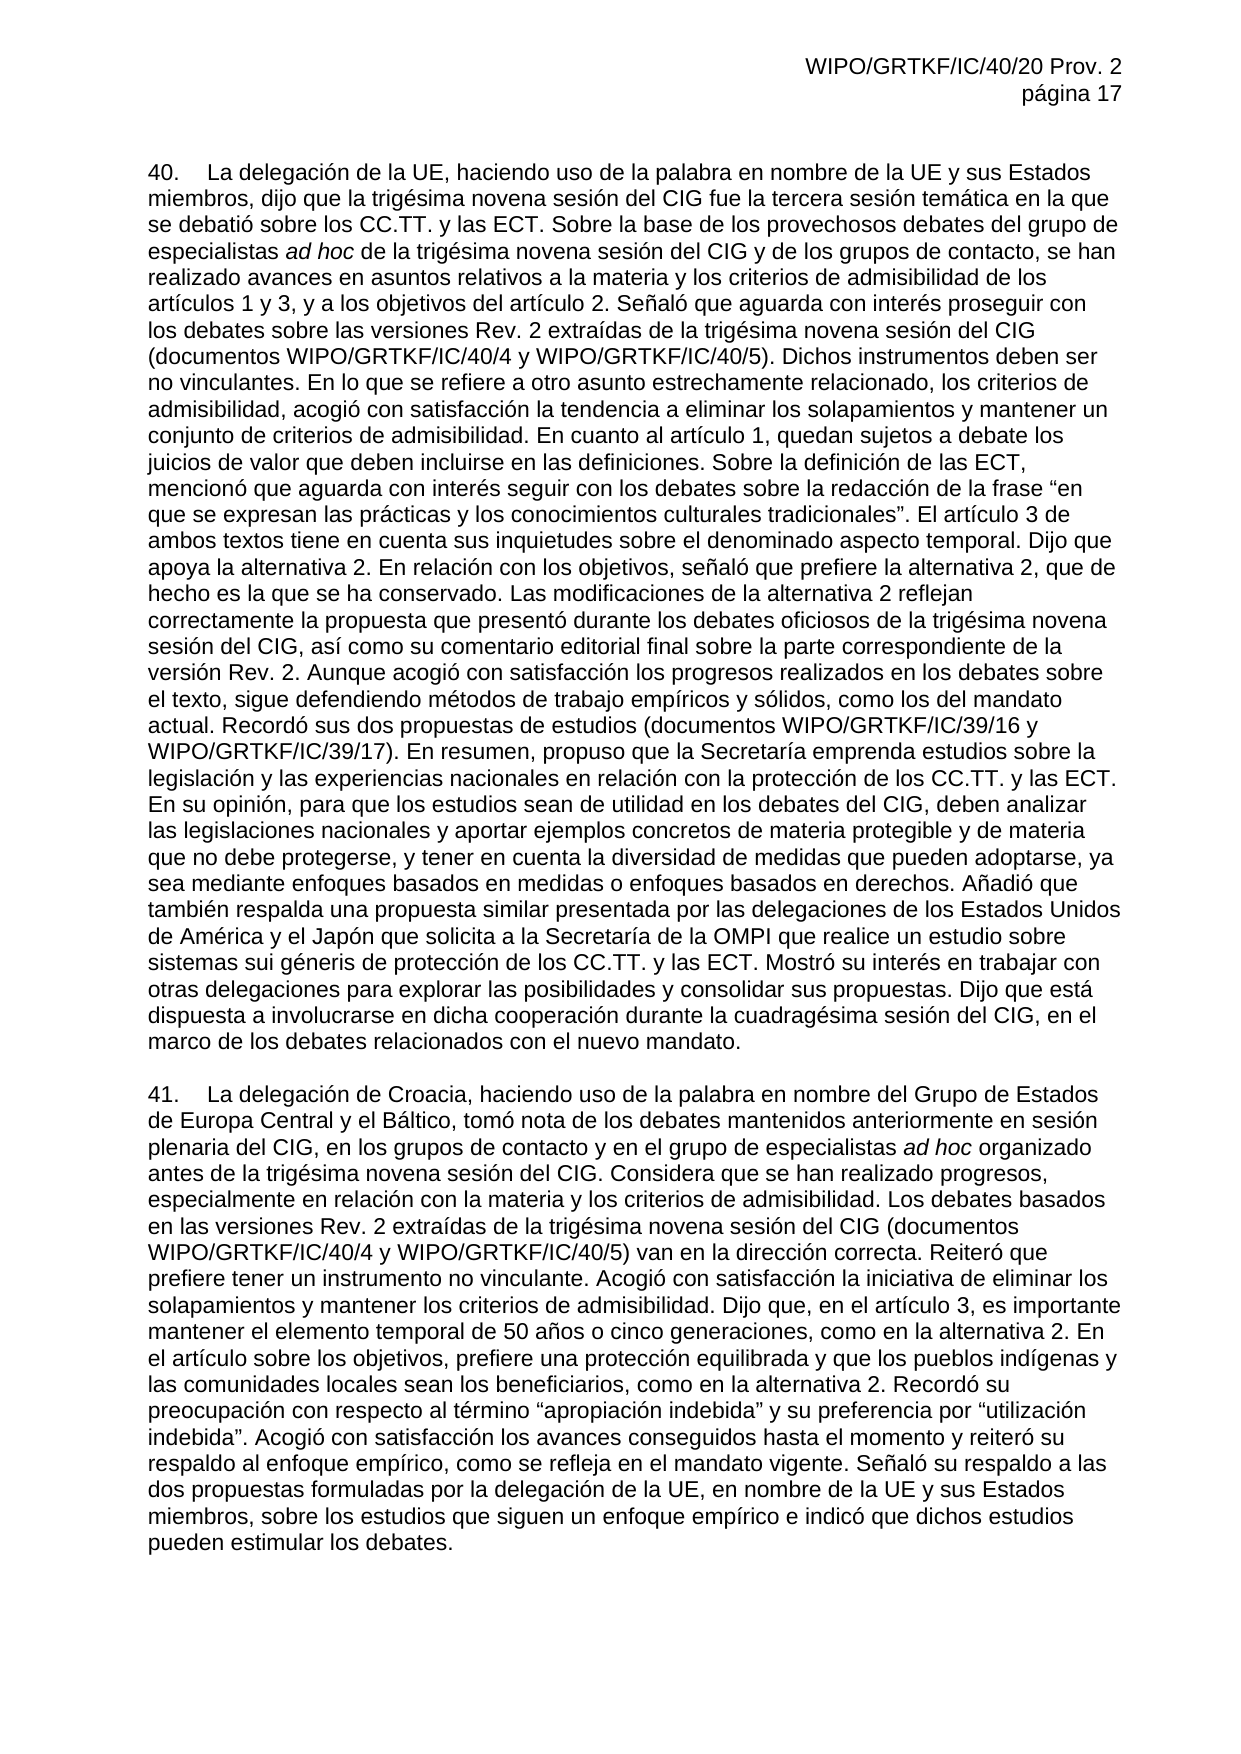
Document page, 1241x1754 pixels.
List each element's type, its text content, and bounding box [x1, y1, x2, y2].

list La delegación de la UE, haciendo uso de la palabra en nombre de la UE y sus Estados miembros, dijo que la trigésima novena sesión del CIG fue la tercera sesión temática en la que se debatió sobre los CC.TT. y las ECT. Sobre la base de los provechosos debates del grupo de especialistas ad hoc de la trigésima novena sesión del CIG y de los grupos de contacto, se han realizado avances en asuntos relativos a la materia y los criterios de admisibilidad de los artículos 1 y 3, y a los objetivos del artículo 2. Señaló que aguarda con interés proseguir con los debates sobre las versiones Rev. 2 extraídas de la trigésima novena sesión del CIG (documentos WIPO/GRTKF/IC/40/4 y WIPO/GRTKF/IC/40/5). Dichos instrumentos deben ser no vinculantes. En lo que se refiere a otro asunto estrechamente relacionado, los criterios de admisibilidad, acogió con satisfacción la tendencia a eliminar los solapamientos y mantener un conjunto de criterios de admisibilidad. En cuanto al artículo 1, quedan sujetos a debate los juicios de valor que deben incluirse en las definiciones. Sobre la definición de las ECT, mencionó que aguarda con interés seguir con los debates sobre la redacción de la frase “en que se expresan las prácticas y los conocimientos culturales tradicionales”. El artículo 3 de ambos textos tiene en cuenta sus inquietudes sobre el denominado aspecto temporal. Dijo que apoya la alternativa 2. En relación con los objetivos, señaló que prefiere la alternativa 2, que de hecho es la que se ha conservado. Las modificaciones de la alternativa 2 reflejan correctamente la propuesta que presentó durante los debates oficiosos de la trigésima novena sesión del CIG, así como su comentario editorial final sobre la parte correspondiente de la versión Rev. 2. Aunque acogió con satisfacción los progresos realizados en los debates sobre el texto, sigue defendiendo métodos de trabajo empíricos y sólidos, como los del mandato actual. Recordó sus dos propuestas de estudios (documentos WIPO/GRTKF/IC/39/16 y WIPO/GRTKF/IC/39/17). En resumen, propuso que la Secretaría emprenda estudios sobre la legislación y las experiencias nacionales en relación con la protección de los CC.TT. y las ECT. En su opinión, para que los estudios sean de utilidad en los debates del CIG, deben analizar las legislaciones nacionales y aportar ejemplos concretos de materia protegible y de materia que no debe protegerse, y tener en cuenta la diversidad de medidas que pueden adoptarse, ya sea mediante enfoques basados en medidas o enfoques basados en derechos. Añadió que también respalda una propuesta similar presentada por las delegaciones de los Estados Unidos de América y el Japón que solicita a la Secretaría de la OMPI que realice un estudio sobre sistemas sui géneris de protección de los CC.TT. y las ECT. Mostró su interés en trabajar con otras delegaciones para explorar las posibilidades y consolidar sus propuestas. Dijo que está dispuesta a involucrarse en dicha cooperación durante la cuadragésima sesión del CIG, en el marco de los debates relacionados con el nuevo mandato. [148, 158, 1122, 1054]
list La delegación de Croacia, haciendo uso de la palabra en nombre del Grupo de Estados de Europa Central y el Báltico, tomó nota de los debates mantenidos anteriormente en sesión plenaria del CIG, en los grupos de contacto y en el grupo de especialistas ad hoc organizado antes de la trigésima novena sesión del CIG. Considera que se han realizado progresos, especialmente en relación con la materia y los criterios de admisibilidad. Los debates basados en las versiones Rev. 2 extraídas de la trigésima novena sesión del CIG (documentos WIPO/GRTKF/IC/40/4 y WIPO/GRTKF/IC/40/5) van en la dirección correcta. Reiteró que prefiere tener un instrumento no vinculante. Acogió con satisfacción la iniciativa de eliminar los solapamientos y mantener los criterios de admisibilidad. Dijo que, en el artículo 3, es importante mantener el elemento temporal de 50 años o cinco generaciones, como en la alternativa 2. En el artículo sobre los objetivos, prefiere una protección equilibrada y que los pueblos indígenas y las comunidades locales sean los beneficiarios, como en la alternativa 2. Recordó su preocupación con respecto al término “apropiación indebida” y su preferencia por “utilización indebida”. Acogió con satisfacción los avances conseguidos hasta el momento y reiteró su respaldo al enfoque empírico, como se refleja en el mandato vigente. Señaló su respaldo a las dos propuestas formuladas por la delegación de la UE, en nombre de la UE y sus Estados miembros, sobre los estudios que siguen un enfoque empírico e indicó que dichos estudios pueden estimular los debates. [148, 1081, 1122, 1555]
